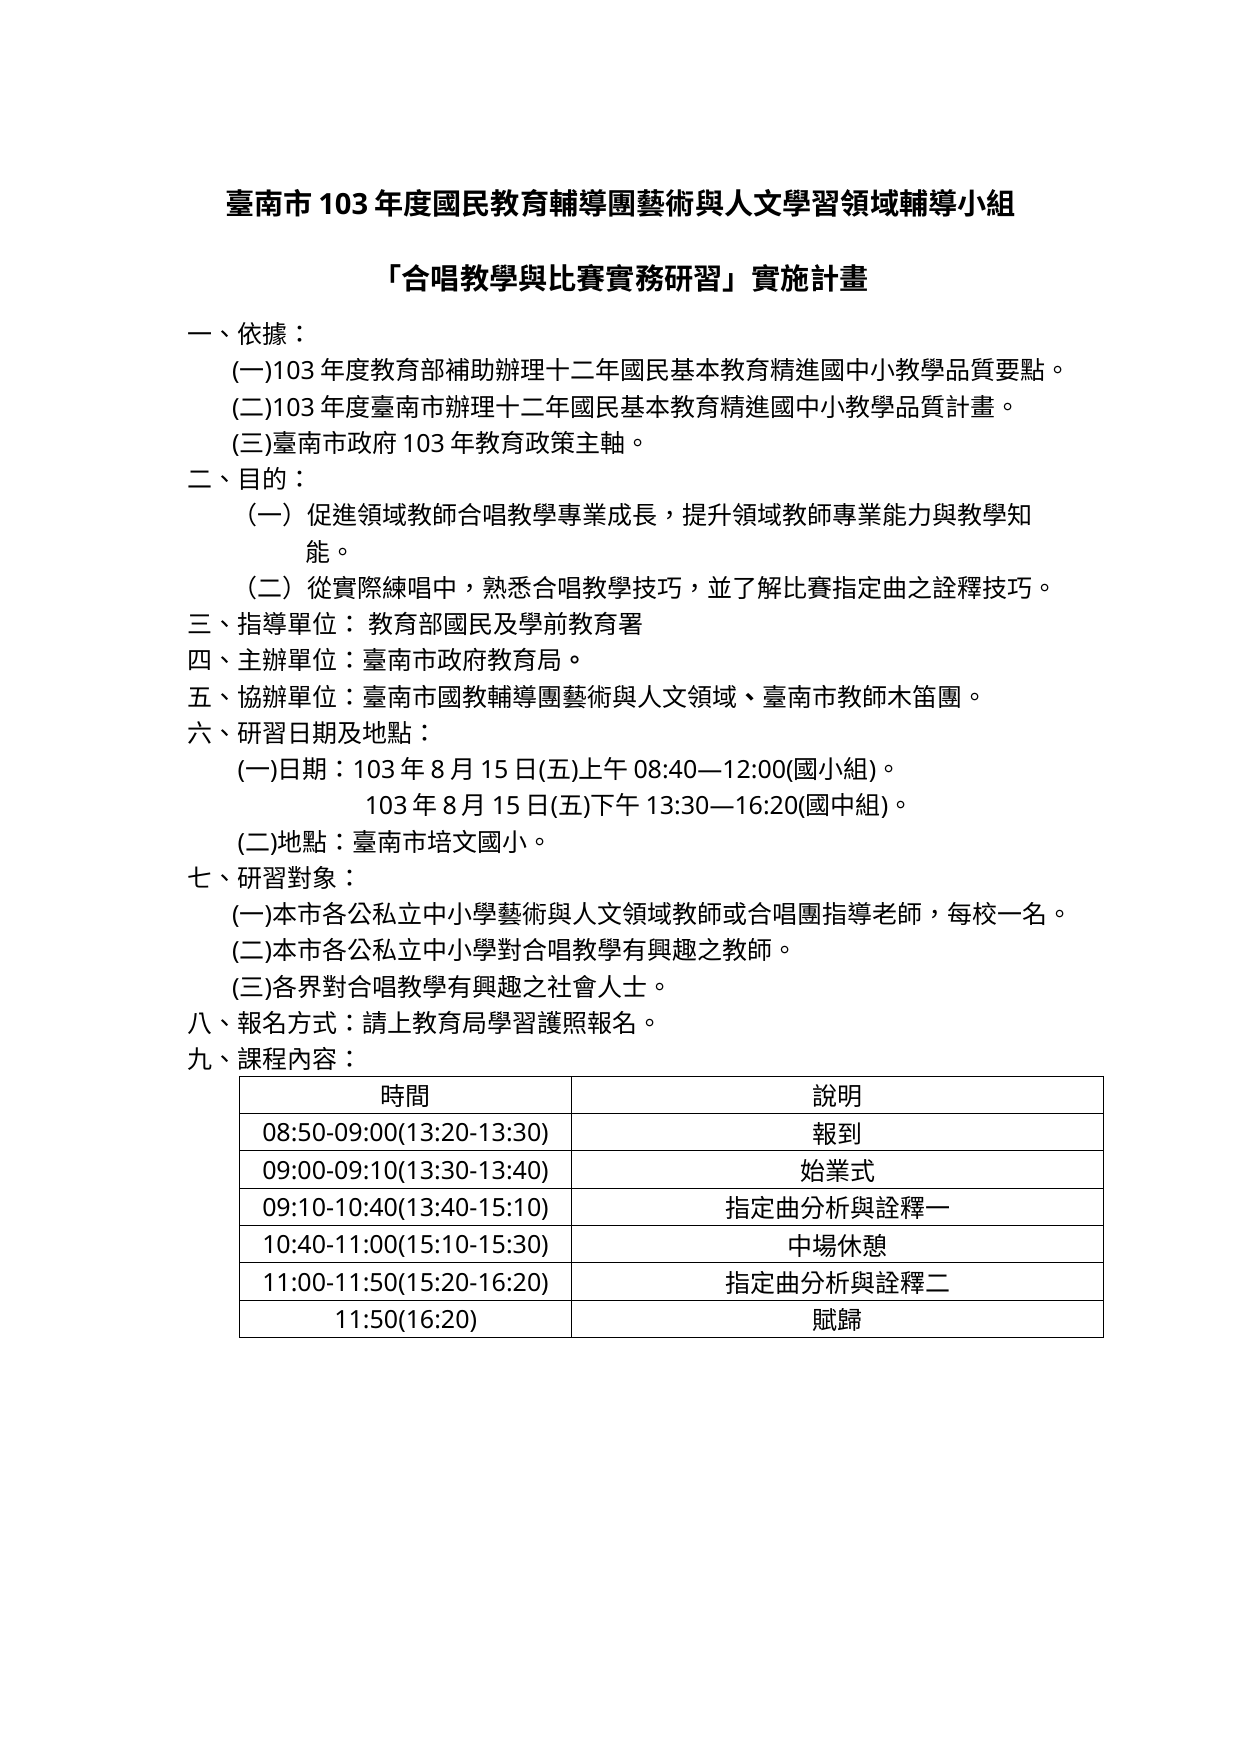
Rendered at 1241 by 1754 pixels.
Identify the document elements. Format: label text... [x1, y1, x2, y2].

text (二)本市各公私立中小學對合唱教學有興趣之教師。 [232, 931, 1053, 967]
text (一)本市各公私立中小學藝術與人文領域教師或合唱團指導老師，每校一名。 [232, 894, 1053, 931]
text 103年8月15日(五)下午13:30—16:20(國中組)。 [364, 786, 1053, 822]
text 七、研習對象： [187, 858, 1053, 894]
text （一）促進領域教師合唱教學專業成長，提升領域教師專業能力與教學知能。 [232, 496, 1053, 568]
table_cell 指定曲分析與詮釋二 [572, 1263, 1103, 1299]
text 八、報名方式：請上教育局學習護照報名。 [187, 1003, 1053, 1039]
text (一)日期：103年8月15日(五)上午08:40—12:00(國小組)。 [237, 749, 1053, 786]
text (一)103年度教育部補助辦理十二年國民基本教育精進國中小教學品質要點。 [232, 351, 1053, 387]
table_header 說明 [572, 1077, 1103, 1113]
table_header 時間 [240, 1077, 571, 1113]
text 臺南市103年度國民教育輔導團藝術與人文學習領域輔導小組 [187, 164, 1053, 239]
table_cell 09:10-10:40(13:40-15:10) [240, 1189, 571, 1225]
text (三)臺南市政府103年教育政策主軸。 [232, 423, 1053, 459]
text 三、指導單位： 教育部國民及學前教育署 [187, 604, 1053, 641]
text 四、主辦單位：臺南市政府教育局。 [187, 641, 1053, 677]
text (三)各界對合唱教學有興趣之社會人士。 [232, 967, 1053, 1003]
text (二)103年度臺南市辦理十二年國民基本教育精進國中小教學品質計畫。 [232, 387, 1053, 423]
table_cell 11:50(16:20) [240, 1301, 571, 1337]
table_cell 賦歸 [572, 1301, 1103, 1337]
text (二)地點：臺南市培文國小。 [237, 822, 1053, 858]
table_cell 指定曲分析與詮釋一 [572, 1189, 1103, 1225]
table_cell 11:00-11:50(15:20-16:20) [240, 1263, 571, 1299]
table_cell 始業式 [572, 1151, 1103, 1188]
text 一、依據： [187, 314, 1053, 351]
table_cell 10:40-11:00(15:10-15:30) [240, 1226, 571, 1262]
table_cell 報到 [572, 1114, 1103, 1150]
table_cell 08:50-09:00(13:20-13:30) [240, 1114, 571, 1150]
text （二）從實際練唱中，熟悉合唱教學技巧，並了解比賽指定曲之詮釋技巧。 [232, 568, 1053, 604]
text 「合唱教學與比賽實務研習」實施計畫 [187, 239, 1053, 314]
text 九、課程內容： [187, 1039, 1053, 1076]
table_cell 09:00-09:10(13:30-13:40) [240, 1151, 571, 1188]
table_cell 中場休憩 [572, 1226, 1103, 1262]
text 五、協辦單位：臺南市國教輔導團藝術與人文領域、臺南市教師木笛團。 [187, 677, 1053, 713]
text 二、目的： [187, 459, 1053, 496]
text 六、研習日期及地點： [187, 713, 1053, 749]
